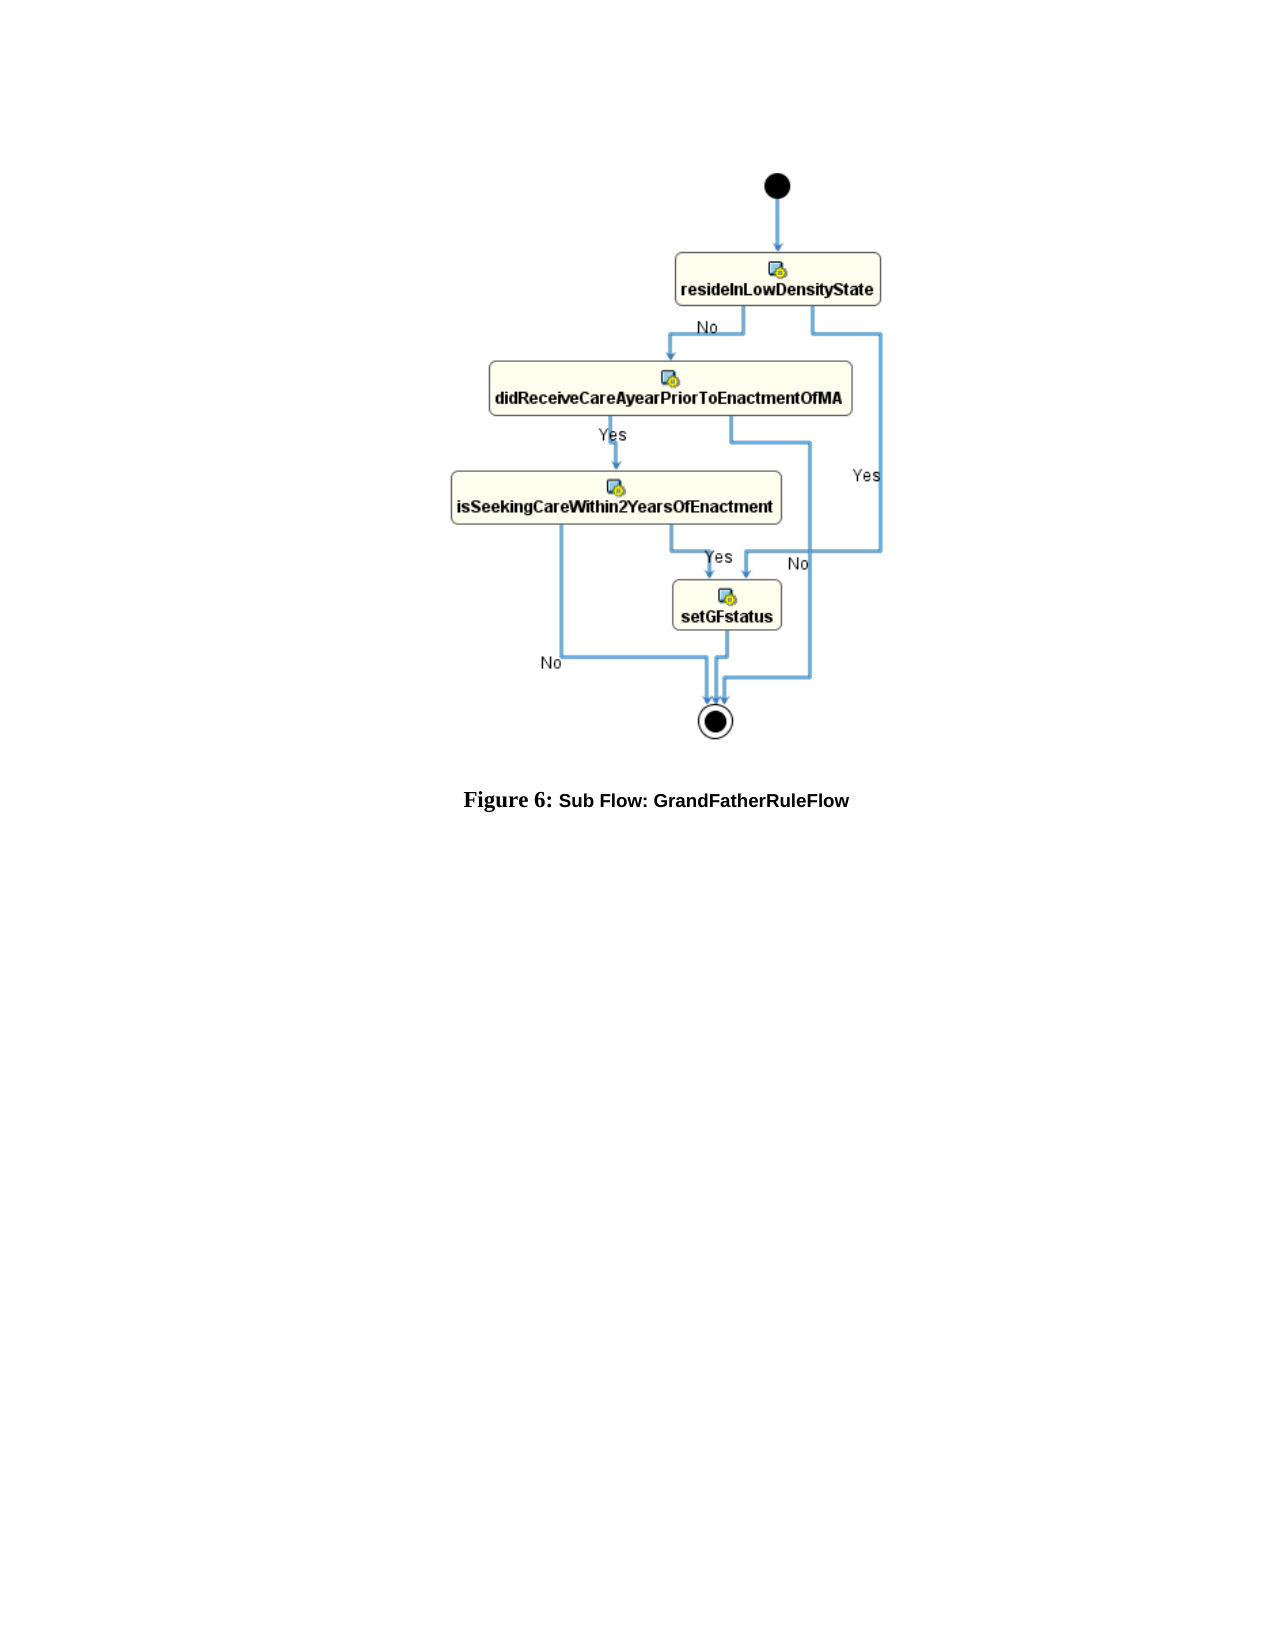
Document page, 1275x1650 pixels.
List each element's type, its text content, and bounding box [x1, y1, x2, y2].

text Figure 6: Sub Flow: GrandFatherRuleFlow [187, 786, 1125, 812]
picture [436, 158, 914, 753]
